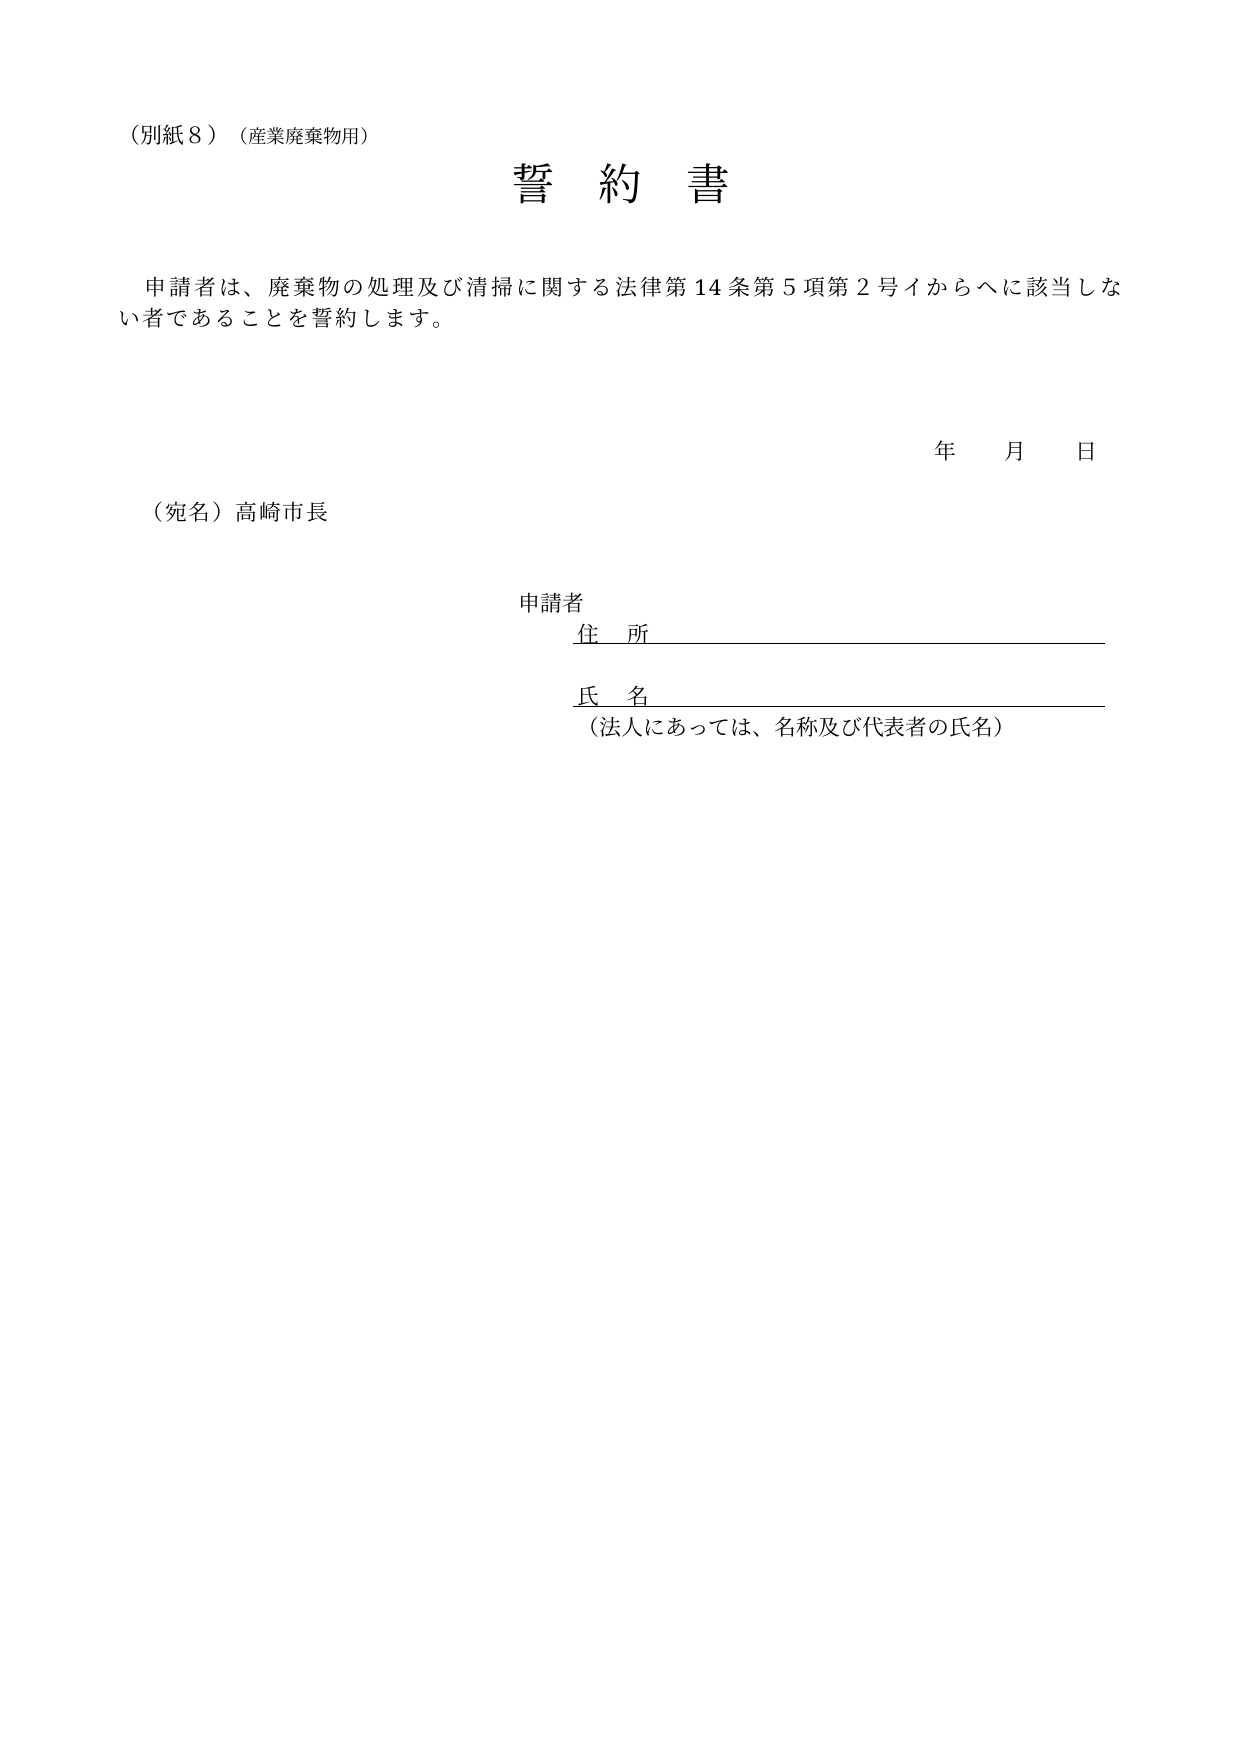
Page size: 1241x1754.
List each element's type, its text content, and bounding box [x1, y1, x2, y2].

text 氏 名 [118, 679, 1122, 710]
text 申請者 [118, 586, 1122, 618]
text 年 月 日 [118, 434, 1097, 465]
text 申請者は、廃棄物の処理及び清掃に関する法律第14条第５項第２号イからヘに該当しない者であることを誓約します。 [118, 270, 1122, 333]
text （宛名）高崎市長 [118, 495, 1122, 527]
text 住 所 [118, 618, 1122, 649]
text （別紙８）（産業廃棄物用） [118, 118, 1122, 149]
text （法人にあっては、名称及び代表者の氏名） [118, 710, 1122, 742]
text 誓 約 書 [118, 149, 1122, 212]
